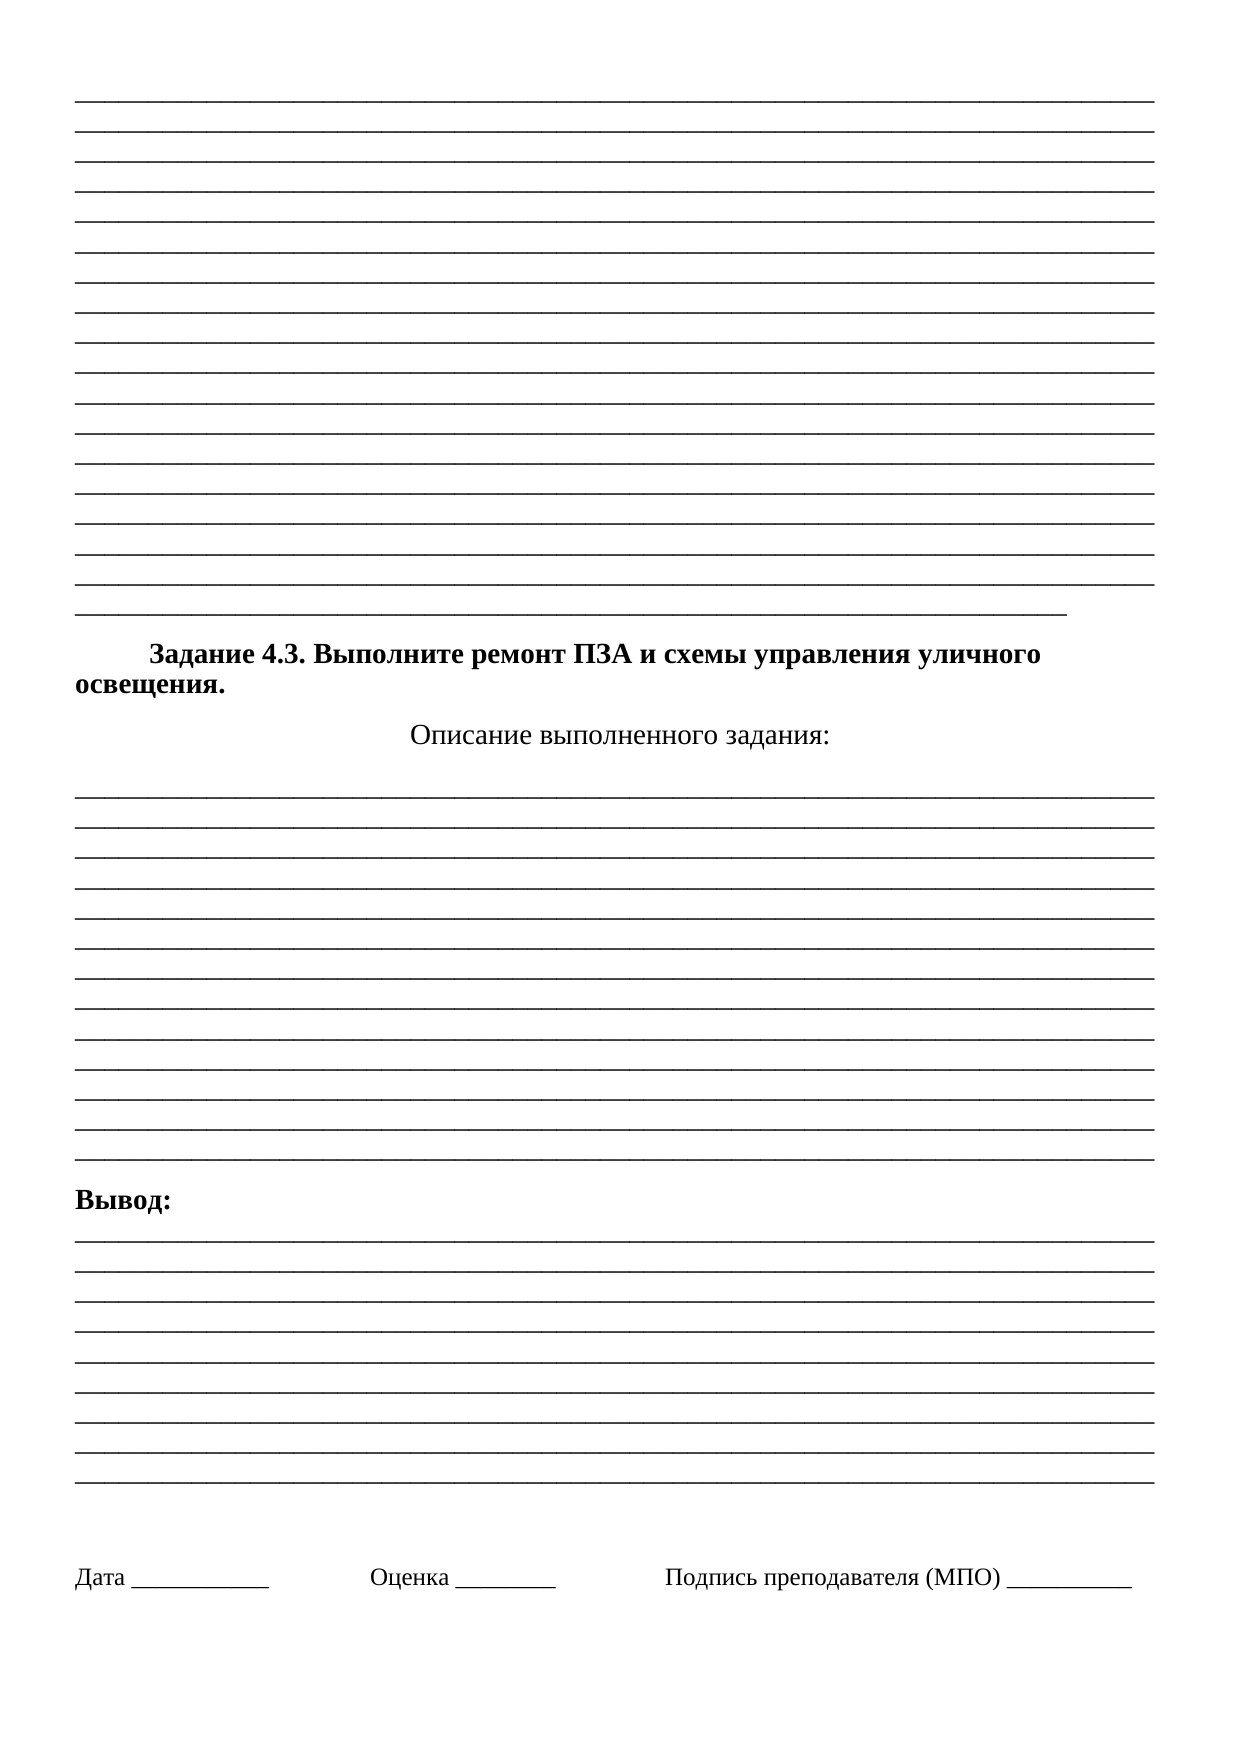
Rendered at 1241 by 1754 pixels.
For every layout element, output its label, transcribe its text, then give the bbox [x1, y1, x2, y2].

text Дата ___________ Оценка ________ Подпись преподавателя (МПО) __________ [75, 1562, 1165, 1591]
text Задание 4.3. Выполните ремонт ПЗА и схемы управления уличного освещения. [75, 639, 1165, 700]
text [75, 75, 1165, 619]
text __________________________________________________________________________________________________________________________________________________________________________________________________________________________________________________________________________________________________________________________________________________________________________________________________________________________________________________________________________________________________________________________________________________________________________________________________________________________________________________________________________________________________________________________________________________________________________________________________________________________________________________________________________________________________________________________________________________________________________________________________ [75, 772, 1165, 1164]
text Вывод: __________________________________________________________________________________________________________________________________________________________________________________________________________________________________________________________________________________________________________________________________________________________________________________________________________________________________________________________________________________________________________________________________________________________________________________________________________________________________________________________________________________________ [75, 1185, 1165, 1487]
text Описание выполненного задания: [75, 721, 1165, 751]
